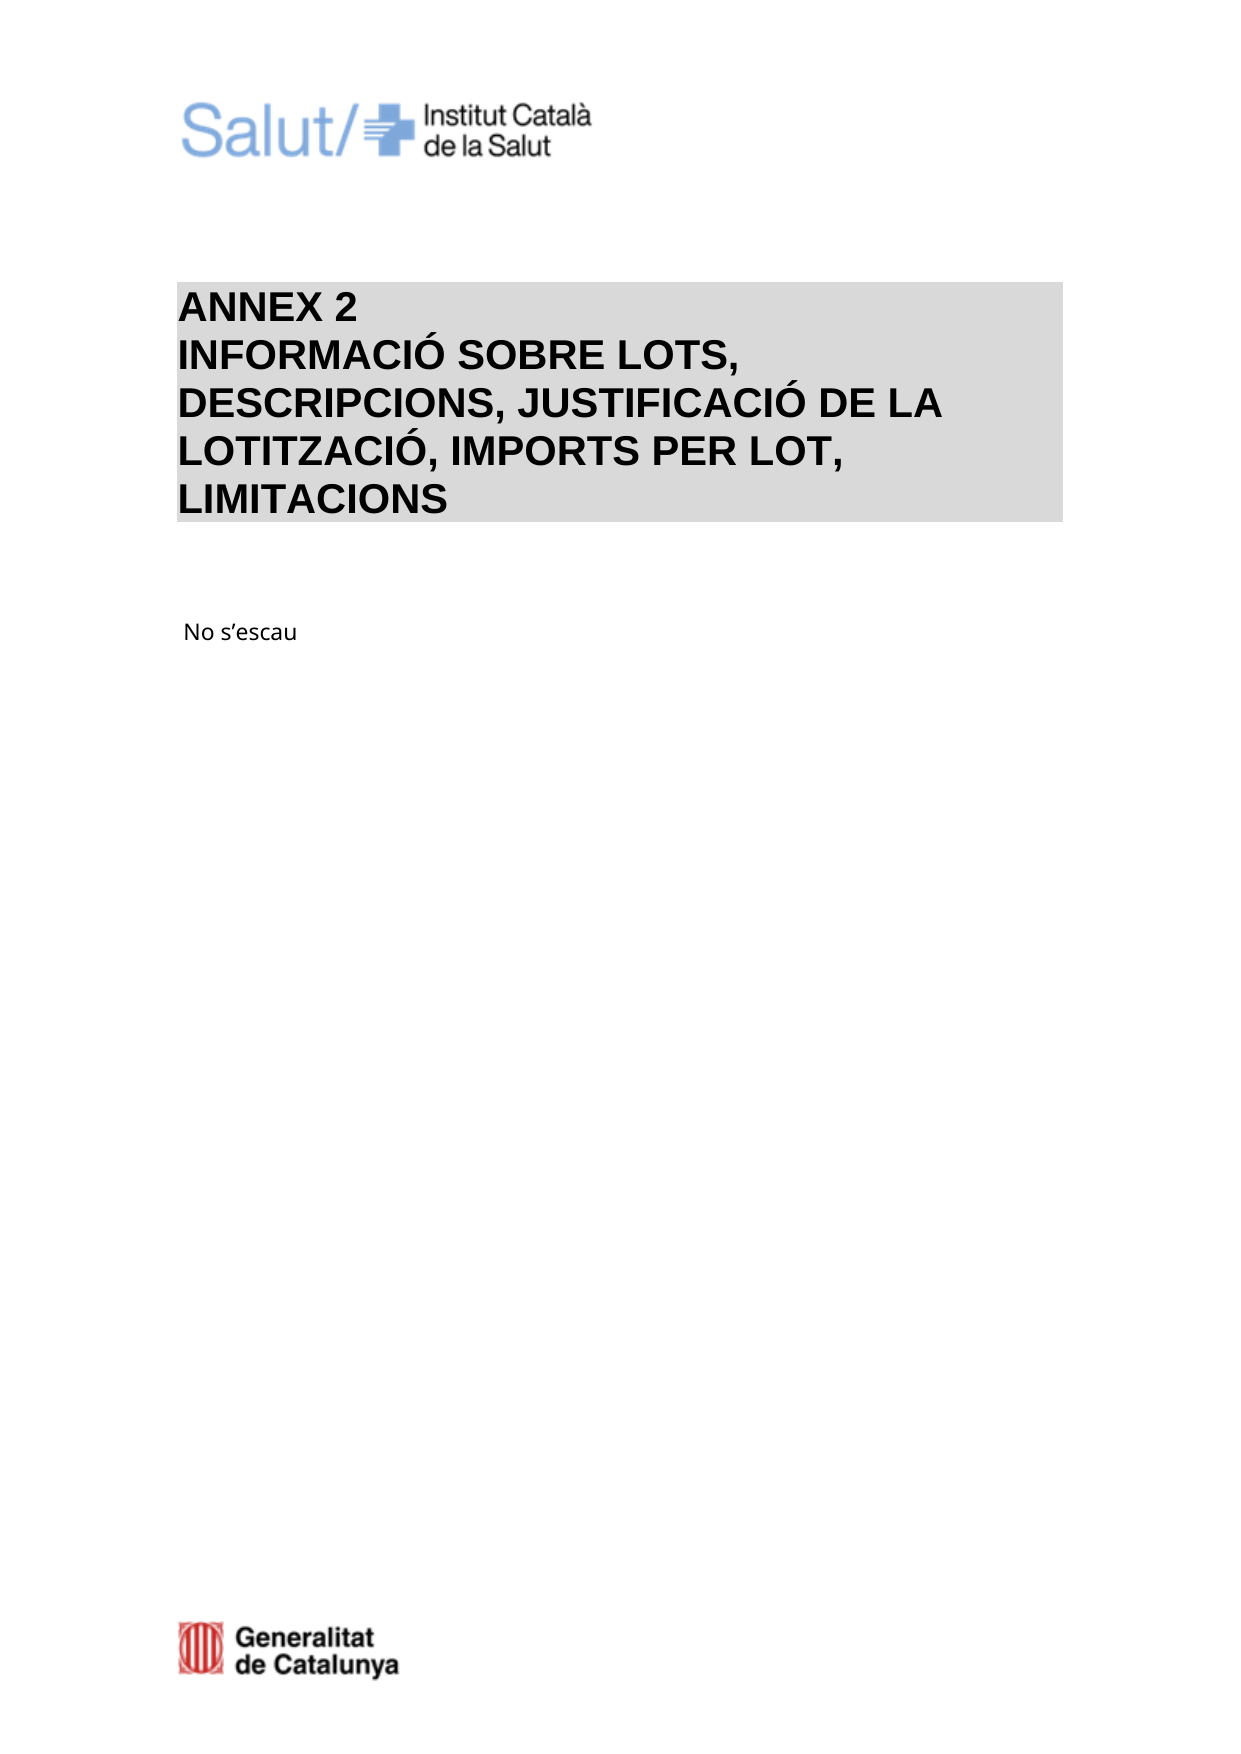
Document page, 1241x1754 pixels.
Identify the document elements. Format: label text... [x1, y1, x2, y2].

text INFORMACIÓ SOBRE LOTS, DESCRIPCIONS, JUSTIFICACIÓ DE LA LOTITZACIÓ, IMPORTS PER LOT, LIMITACIONS [177, 330, 1063, 522]
picture [177, 100, 595, 162]
text ANNEX 2 [177, 282, 1063, 330]
picture [177, 1620, 401, 1681]
text No s’escau [177, 616, 1063, 647]
